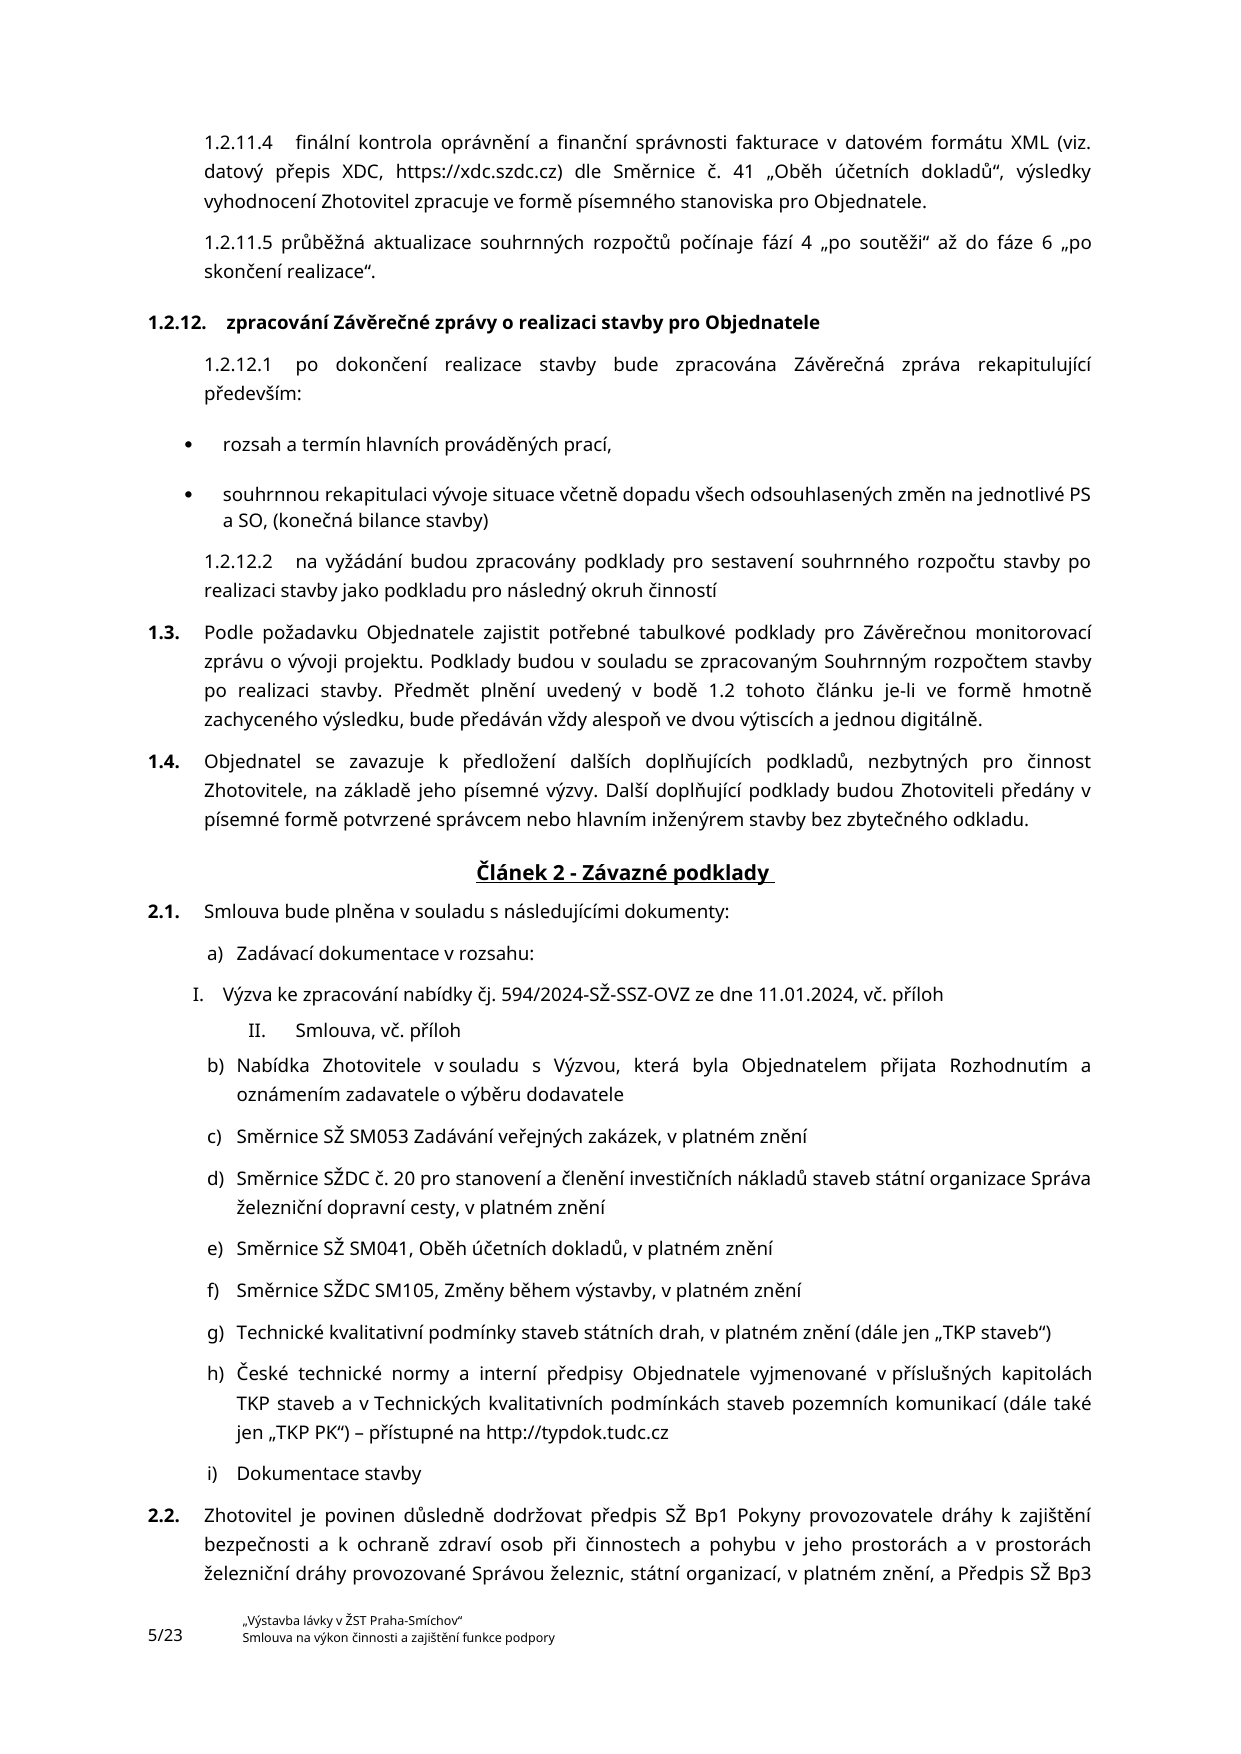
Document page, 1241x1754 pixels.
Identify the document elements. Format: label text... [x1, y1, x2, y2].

text 1.2.12.1 po dokončení realizace stavby bude zpracována Závěrečná zpráva rekapitulující především: [204, 348, 1092, 406]
text 1.3. Podle požadavku Objednatele zajistit potřebné tabulkové podklady pro Závěrečnou monitorovací zprávu o vývoji projektu. Podklady budou v souladu se zpracovaným Souhrnným rozpočtem stavby po realizaci stavby. Předmět plnění uvedený v bodě 1.2 tohoto článku je-li ve formě hmotně zachyceného výsledku, bude předáván vždy alespoň ve dvou výtiscích a jednou digitálně. [148, 616, 1092, 733]
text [148, 1499, 1092, 1587]
list Technické kvalitativní podmínky staveb státních drah, v platném znění (dále jen „TKP staveb“) [207, 1316, 1092, 1345]
list Směrnice SŽ SM053 Zadávání veřejných zakázek, v platném znění [207, 1120, 1092, 1149]
list Směrnice SŽDC SM105, Změny během výstavby, v platném znění [207, 1274, 1092, 1303]
text 2.1. Smlouva bude plněna v souladu s následujícími dokumenty: [148, 898, 1092, 924]
list souhrnnou rekapitulaci vývoje situace včetně dopadu všech odsouhlasených změn na jednotlivé PS a SO, (konečná bilance stavby) [185, 482, 1092, 533]
text 1.2.11.4 finální kontrola oprávnění a finanční správnosti fakturace v datovém formátu XML (viz. datový přepis XDC, https://xdc.szdc.cz) dle Směrnice č. 41 „Oběh účetních dokladů“, výsledky vyhodnocení Zhotovitel zpracuje ve formě písemného stanoviska pro Objednatele. [204, 126, 1092, 214]
text 1.2.12. zpracování Závěrečné zprávy o realizaci stavby pro Objednatele [148, 310, 1092, 335]
text Článek 2 - Závazné podklady [148, 858, 1092, 886]
list Smlouva, vč. příloh [266, 1014, 1092, 1043]
list Výzva ke zpracování nabídky čj. 594/2024-SŽ-SSZ-OVZ ze dne 11.01.2024, vč. příloh [204, 978, 1092, 1007]
text 1.2.12.2 na vyžádání budou zpracovány podklady pro sestavení souhrnného rozpočtu stavby po realizaci stavby jako podkladu pro následný okruh činností [204, 545, 1092, 603]
list Zadávací dokumentace v rozsahu: [207, 937, 1092, 966]
text 1.4. Objednatel se zavazuje k předložení dalších doplňujících podkladů, nezbytných pro činnost Zhotovitele, na základě jeho písemné výzvy. Další doplňující podklady budou Zhotoviteli předány v písemné formě potvrzené správcem nebo hlavním inženýrem stavby bez zbytečného odkladu. [148, 745, 1092, 833]
list Směrnice SŽDC č. 20 pro stanovení a členění investičních nákladů staveb státní organizace Správa železniční dopravní cesty, v platném znění [207, 1162, 1092, 1220]
list České technické normy a interní předpisy Objednatele vyjmenované v příslušných kapitolách TKP staveb a v Technických kvalitativních podmínkách staveb pozemních komunikací (dále také jen „TKP PK“) – přístupné na http://typdok.tudc.cz [207, 1357, 1092, 1445]
list Dokumentace stavby [207, 1457, 1092, 1487]
list rozsah a termín hlavních prováděných prací, [185, 431, 1092, 457]
text 1.2.11.5 průběžná aktualizace souhrnných rozpočtů počínaje fází 4 „po soutěži“ až do fáze 6 „po skončení realizace“. [204, 226, 1092, 285]
list Směrnice SŽ SM041, Oběh účetních dokladů, v platném znění [207, 1232, 1092, 1262]
list Nabídka Zhotovitele v souladu s Výzvou, která byla Objednatelem přijata Rozhodnutím a oznámením zadavatele o výběru dodavatele [207, 1049, 1092, 1107]
